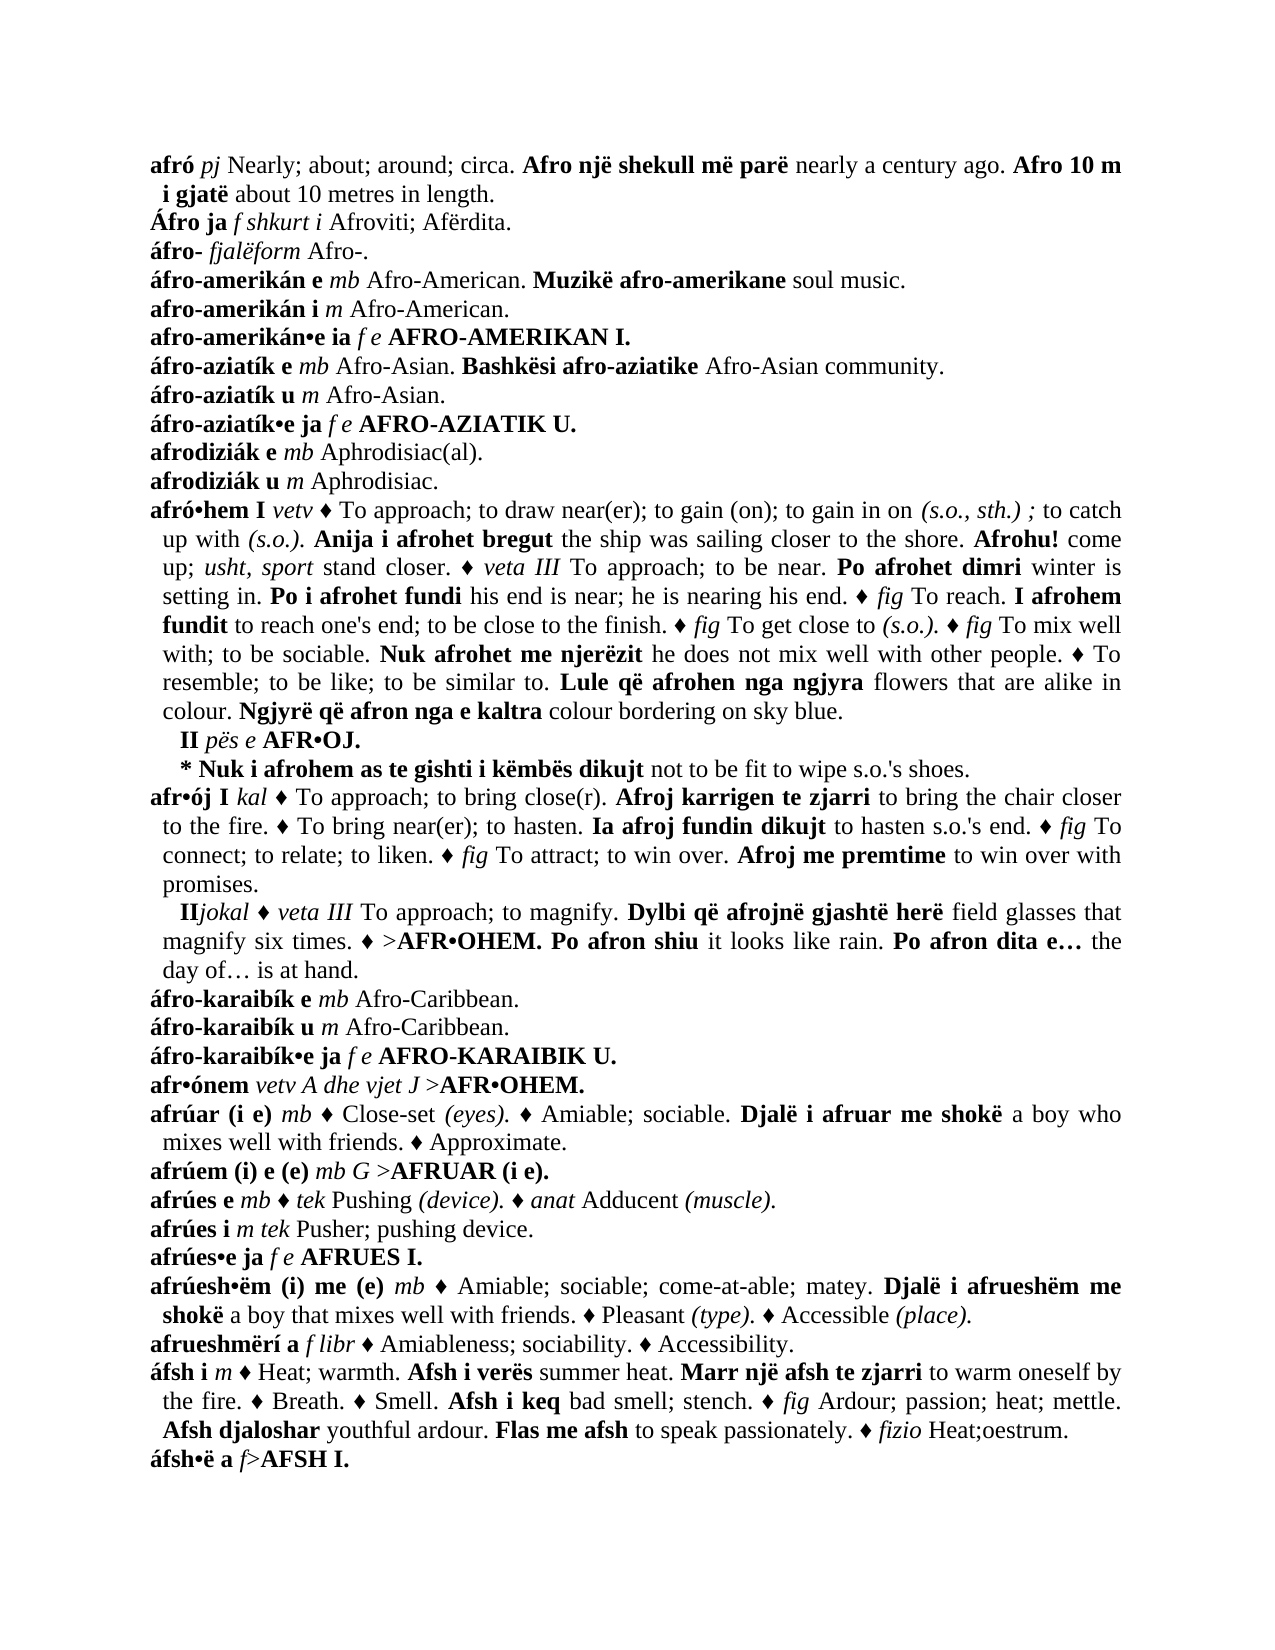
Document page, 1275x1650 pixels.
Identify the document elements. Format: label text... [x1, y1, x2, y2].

text afrodiziák u m Aphrodisiac. [150, 466, 1122, 495]
text afró•hem I vetv ♦ To approach; to draw near(er); to gain (on); to gain in on (s.o., sth.) ; to catch up with (s.o.). Anija i afrohet bregut the ship was sailing closer to the shore. Afrohu! come up; usht, sport stand closer. ♦ veta III To approach; to be near. Po afrohet dimri winter is setting in. Po i afrohet fundi his end is near; he is nearing his end. ♦ fig To reach. I afrohem fundit to reach one's end; to be close to the finish. ♦ fig To get close to (s.o.). ♦ fig To mix well with; to be sociable. Nuk afrohet me njerëzit he does not mix well with other people. ♦ To resemble; to be like; to be similar to. Lule që afrohen nga ngjyra flowers that are alike in colour. Ngjyrë që afron nga e kaltra colour bordering on sky blue. [150, 495, 1122, 725]
text afro-amerikán•e ia f e afro-amerikAn I. [150, 322, 1122, 351]
text áfro-karaibík e mb Afro-Caribbean. [150, 984, 1122, 1012]
text áfro-karaibík•e ja f e AFRO-KARAIBIK U. [150, 1041, 1122, 1070]
text * Nuk i afrohem as te gishti i këmbës dikujt not to be fit to wipe s.o.'s shoes. [150, 754, 1122, 782]
text afrúar (i e) mb ♦ Close-set (eyes). ♦ Amiable; sociable. Djalë i afruar me shokë a boy who mixes well with friends. ♦ Approximate. [150, 1099, 1122, 1156]
text áfro-aziatík e mb Afro-Asian. Bashkësi afro-aziatike afro-Asian community. [150, 351, 1122, 380]
text afrúem (i) e (e) mb G >AFRUAR (i e). [150, 1156, 1122, 1185]
text afr•ój I kal ♦ To approach; to bring close(r). Afroj karrigen te zjarri to bring the chair closer to the fire. ♦ To bring near(er); to hasten. Ia afroj fundin dikujt to hasten s.o.'s end. ♦ fig To connect; to relate; to liken. ♦ fig To attract; to win over. Afroj me premtime to win over with promises. [150, 782, 1122, 897]
text áfsh•ë a f>AFSH I. [150, 1444, 1122, 1472]
text áfro-karaibík u m Afro-Caribbean. [150, 1012, 1122, 1041]
text áfro-aziatík u m Afro-Asian. [150, 380, 1122, 409]
text II pës e AFR•OJ. [150, 725, 1122, 754]
text afrueshmërí a f libr ♦ Amiableness; sociability. ♦ Accessibility. [150, 1329, 1122, 1357]
text afrúesh•ëm (i) me (e) mb ♦ Amiable; sociable; come-at-able; matey. Djalë i afrueshëm me shokë a boy that mixes well with friends. ♦ Pleasant (type). ♦ Accessible (place). [150, 1271, 1122, 1329]
text afr•ónem vetv A dhe vjet J >AFR•OHEM. [150, 1070, 1122, 1099]
text Áfro ja f shkurt i Afroviti; Afërdita. [150, 207, 1122, 236]
text áfsh i m ♦ Heat; warmth. Afsh i verës summer heat. Marr një afsh te zjarri to warm oneself by the fire. ♦ Breath. ♦ Smell. Afsh i keq bad smell; stench. ♦ fig Ardour; passion; heat; mettle. Afsh djaloshar youthful ardour. Flas me afsh to speak passionately. ♦ fizio Heat;oestrum. [150, 1357, 1122, 1444]
text afrúes•e ja f e AFRUES I. [150, 1242, 1122, 1271]
text afrúes i m tek Pusher; pushing device. [150, 1214, 1122, 1242]
text afrúes e mb ♦ tek Pushing (device). ♦ anat Adducent (muscle). [150, 1185, 1122, 1214]
text áfro- fjalëform Afro-. [150, 236, 1122, 265]
text áfro-aziatík•e ja f e afro-aziatik u. [150, 409, 1122, 437]
text afrodiziák e mb Aphrodisiac(al). [150, 437, 1122, 466]
text afro-amerikán i m Afro-American. [150, 294, 1122, 322]
text IIjokal ♦ veta III To approach; to magnify. Dylbi që afrojnë gjashtë herë field glasses that magnify six times. ♦ >AFR•OHEM. Po afron shiu it looks like rain. Po afron dita e… the day of… is at hand. [150, 897, 1122, 984]
text áfro-amerikán e mb Afro-American. Muzikë afro-amerikane soul music. [150, 265, 1122, 294]
text afró pj Nearly; about; around; circa. Afro një shekull më parë nearly a century ago. Afro 10 m i gjatë about 10 metres in length. [150, 150, 1122, 207]
